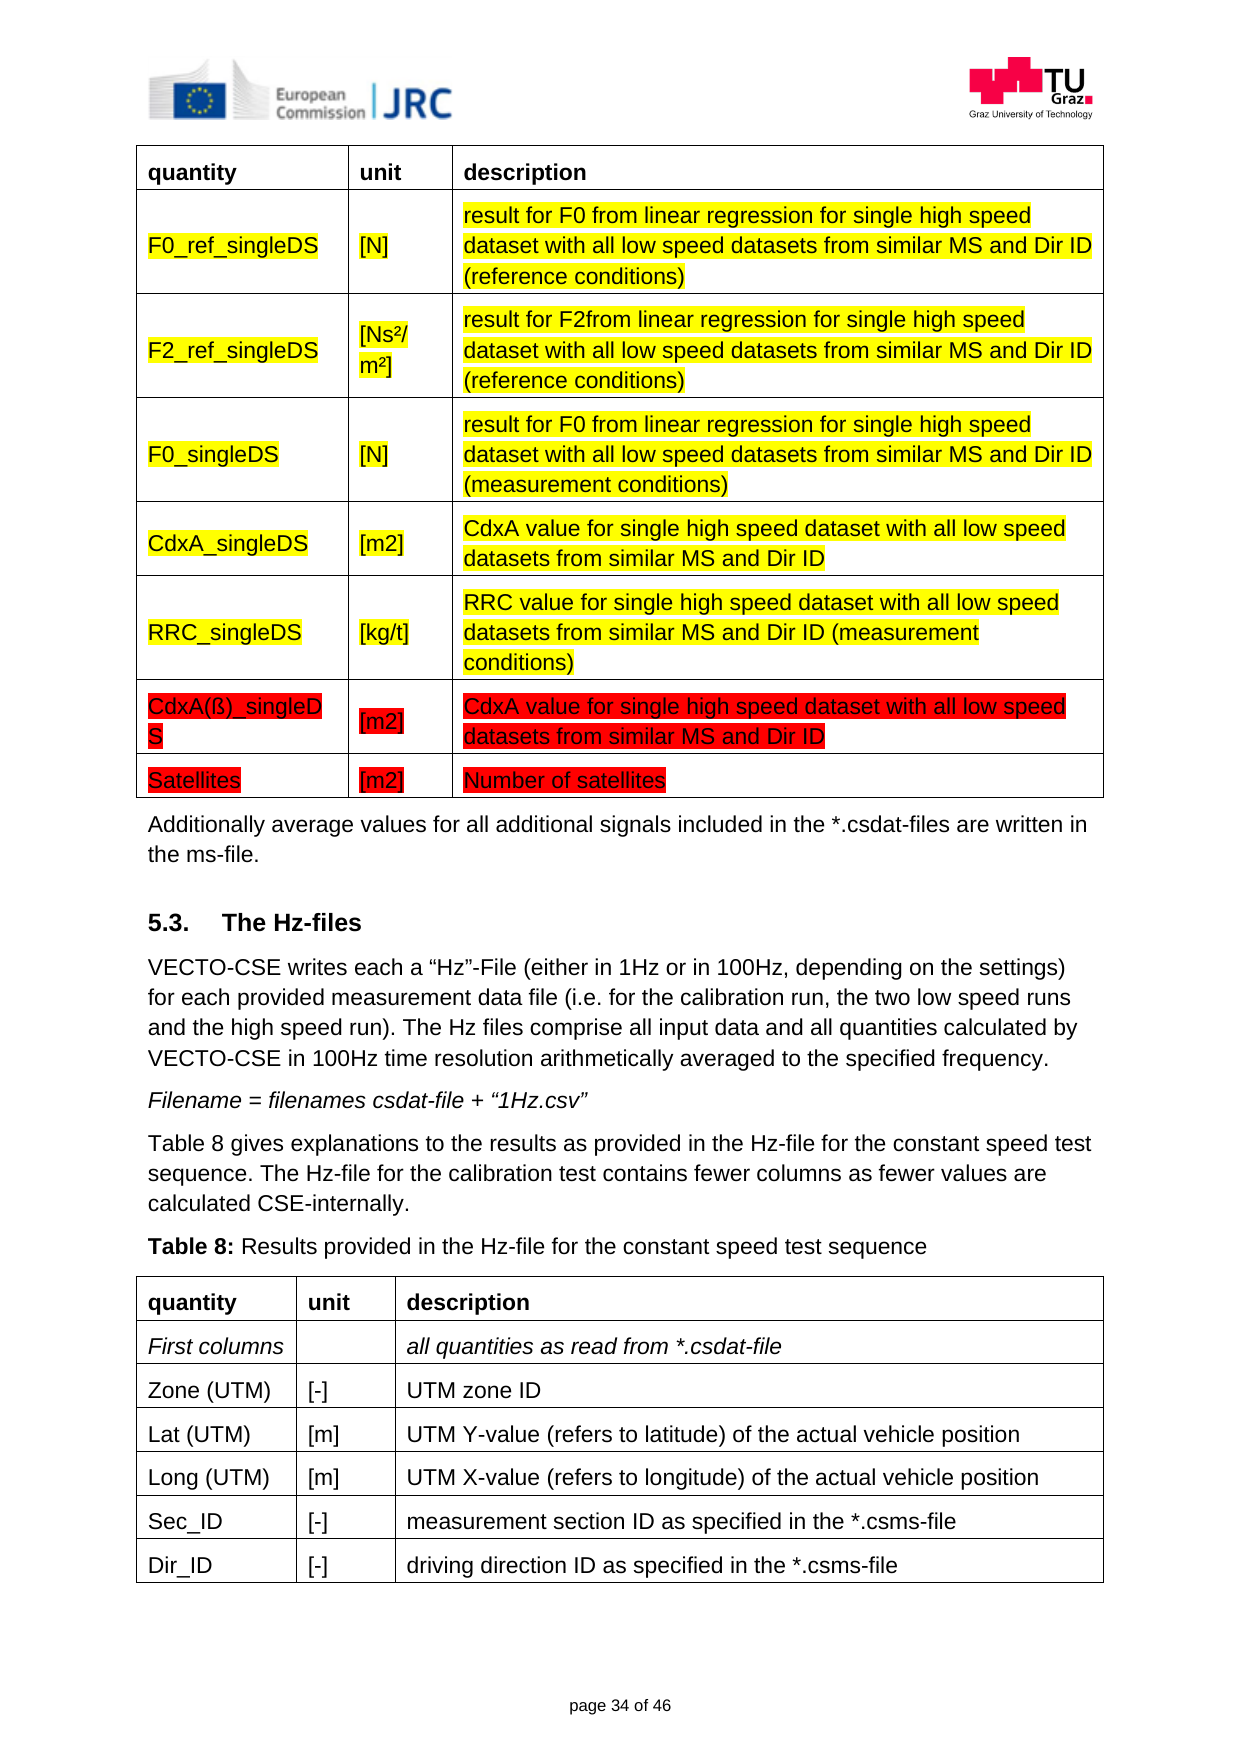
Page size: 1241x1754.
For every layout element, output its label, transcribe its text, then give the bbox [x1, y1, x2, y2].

table_cell CdxA value for single high speed dataset with all low speed datasets from similar MS and Dir ID [453, 502, 1103, 575]
table_cell [-] [297, 1539, 395, 1582]
table_header quantity [137, 1277, 296, 1319]
table_cell First columns [137, 1321, 296, 1363]
table_cell RRC_singleDS [137, 576, 348, 679]
table_header unit [349, 146, 452, 189]
table_cell Dir_ID [137, 1539, 296, 1582]
table_cell [m] [297, 1452, 395, 1494]
table_cell F0_ref_singleDS [137, 190, 348, 293]
table_cell result for F0 from linear regression for single high speed dataset with all low speed datasets from similar MS and Dir ID (reference conditions) [453, 190, 1103, 293]
text Table 8: Results provided in the Hz-file for the constant speed test sequence [148, 1233, 1092, 1259]
table_cell Long (UTM) [137, 1452, 296, 1494]
table_cell [m2] [349, 754, 452, 797]
table_cell [N] [349, 398, 452, 501]
text VECTO-CSE writes each a “Hz”-File (either in 1Hz or in 100Hz, depending on the settings) for each provided measurement data file (i.e. for the calibration run, the two low speed runs and the high speed run). The Hz files comprise all input data and all quantities calculated by VECTO-CSE in 100Hz time resolution arithmetically averaged to the specified frequency. [148, 954, 1092, 1071]
picture [147, 56, 453, 120]
table_header quantity [137, 146, 348, 189]
table_header description [396, 1277, 1103, 1319]
table_cell result for F0 from linear regression for single high speed dataset with all low speed datasets from similar MS and Dir ID (measurement conditions) [453, 398, 1103, 501]
table_cell UTM Y-value (refers to latitude) of the actual vehicle position [396, 1408, 1103, 1451]
picture [969, 57, 1093, 120]
table_cell [-] [297, 1496, 395, 1538]
table_cell CdxA_singleDS [137, 502, 348, 575]
table_cell all quantities as read from *.csdat-file [396, 1321, 1103, 1363]
table_cell [m2] [349, 502, 452, 575]
text Table 8 gives explanations to the results as provided in the Hz-file for the constant speed test sequence. The Hz-file for the calibration test contains fewer columns as fewer values are calculated CSE-internally. [148, 1130, 1092, 1217]
table_cell CdxA(ß)_singleDS [137, 680, 348, 753]
table_header description [453, 146, 1103, 189]
table_cell RRC value for single high speed dataset with all low speed datasets from similar MS and Dir ID (measurement conditions) [453, 576, 1103, 679]
table_cell UTM zone ID [396, 1364, 1103, 1407]
table_header unit [297, 1277, 395, 1319]
table_cell [m] [297, 1408, 395, 1451]
table_cell result for F2from linear regression for single high speed dataset with all low speed datasets from similar MS and Dir ID (reference conditions) [453, 294, 1103, 397]
table_cell [m2] [349, 680, 452, 753]
table_cell driving direction ID as specified in the *.csms-file [396, 1539, 1103, 1582]
table_cell Sec_ID [137, 1496, 296, 1538]
text Additionally average values for all additional signals included in the *.csdat-files are written in the ms-file. [148, 811, 1092, 867]
table_cell [Ns²/m²] [349, 294, 452, 397]
table_cell Number of satellites [453, 754, 1103, 797]
table_cell Satellites [137, 754, 348, 797]
table_cell measurement section ID as specified in the *.csms-file [396, 1496, 1103, 1538]
table_cell [N] [349, 190, 452, 293]
text Filename = filenames csdat-file + “1Hz.csv” [148, 1087, 1092, 1114]
table_cell F2_ref_singleDS [137, 294, 348, 397]
table_cell [kg/t] [349, 576, 452, 679]
subtitle The Hz-files [148, 908, 1092, 937]
table_cell F0_singleDS [137, 398, 348, 501]
table_cell [-] [297, 1364, 395, 1407]
table_cell Lat (UTM) [137, 1408, 296, 1451]
table_cell CdxA value for single high speed dataset with all low speed datasets from similar MS and Dir ID [453, 680, 1103, 753]
table_cell UTM X-value (refers to longitude) of the actual vehicle position [396, 1452, 1103, 1494]
table_cell Zone (UTM) [137, 1364, 296, 1407]
table_cell [297, 1321, 395, 1363]
